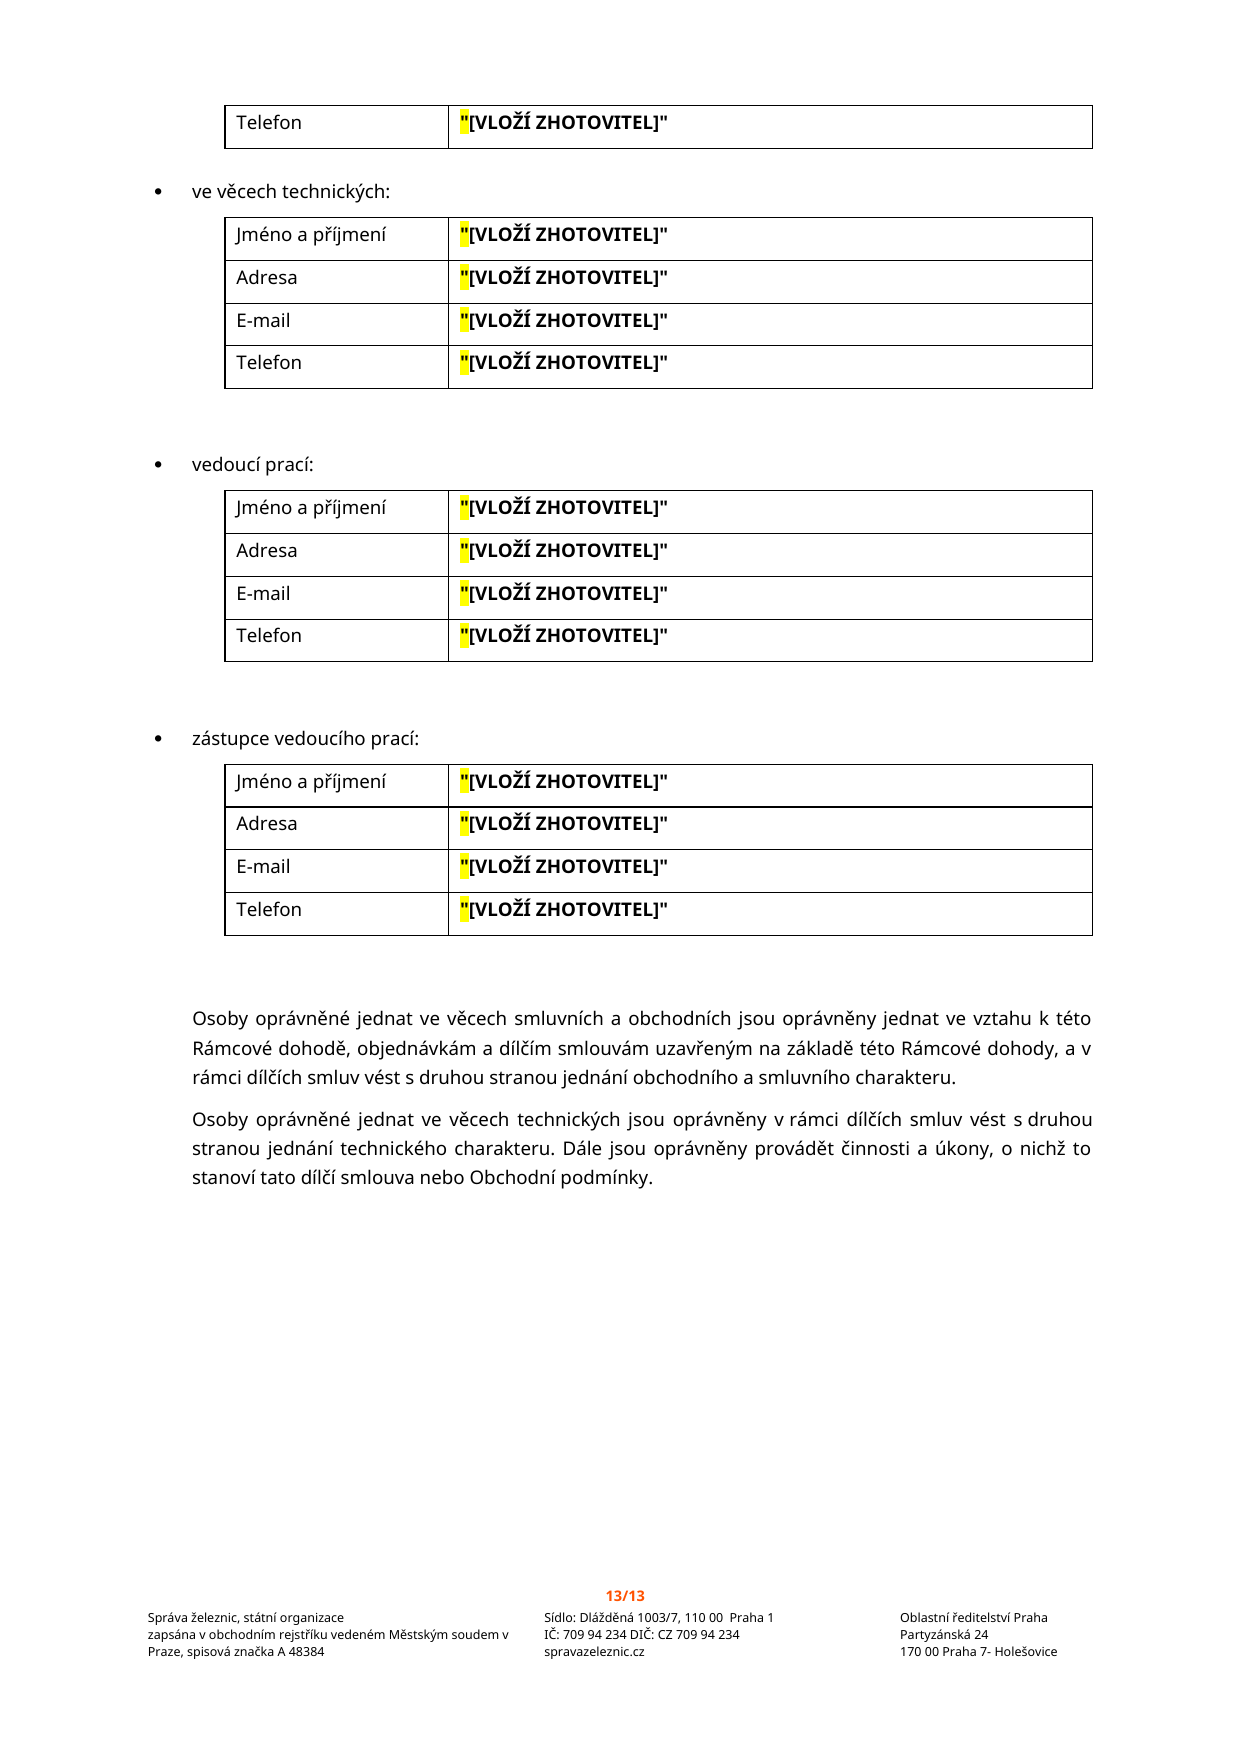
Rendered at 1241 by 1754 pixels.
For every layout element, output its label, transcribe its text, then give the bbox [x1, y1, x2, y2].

table_cell [449, 346, 1092, 388]
text Osoby oprávněné jednat ve věcech technických jsou oprávněny v rámci dílčích smluv vést s druhou stranou jednání technického charakteru. Dále jsou oprávněny provádět činnosti a úkony, o nichž to stanoví tato dílčí smlouva nebo Obchodní podmínky. [192, 1106, 1093, 1190]
table_header Jméno a příjmení [226, 765, 448, 806]
table_cell [449, 893, 1092, 934]
table_cell E-mail [226, 577, 448, 618]
table_cell [449, 304, 1092, 345]
table_cell [449, 106, 1092, 147]
table_header [449, 765, 1092, 806]
table_cell [449, 850, 1092, 892]
table_cell Telefon [226, 893, 448, 934]
table_cell [449, 534, 1092, 576]
table_cell [449, 620, 1092, 661]
list zástupce vedoucího prací: [155, 720, 1093, 751]
text Osoby oprávněné jednat ve věcech smluvních a obchodních jsou oprávněny jednat ve vztahu k této Rámcové dohodě, objednávkám a dílčím smlouvám uzavřeným na základě této Rámcové dohody, a v rámci dílčích smluv vést s druhou stranou jednání obchodního a smluvního charakteru. [192, 1006, 1093, 1090]
table_cell Adresa [226, 808, 448, 849]
table_cell Adresa [226, 261, 448, 303]
table_cell Adresa [226, 534, 448, 576]
table_header Jméno a příjmení [226, 218, 448, 260]
table_cell Telefon [226, 106, 448, 147]
table_header Jméno a příjmení [226, 491, 448, 533]
table_cell [449, 577, 1092, 618]
table_cell [449, 261, 1092, 303]
table_header [449, 218, 1092, 260]
table_header [449, 491, 1092, 533]
list ve věcech technických: [155, 173, 1093, 205]
table_cell Telefon [226, 620, 448, 661]
list vedoucí prací: [155, 447, 1093, 478]
table_cell Telefon [226, 346, 448, 388]
table_cell E-mail [226, 850, 448, 892]
table_cell [449, 808, 1092, 849]
table_cell E-mail [226, 304, 448, 345]
